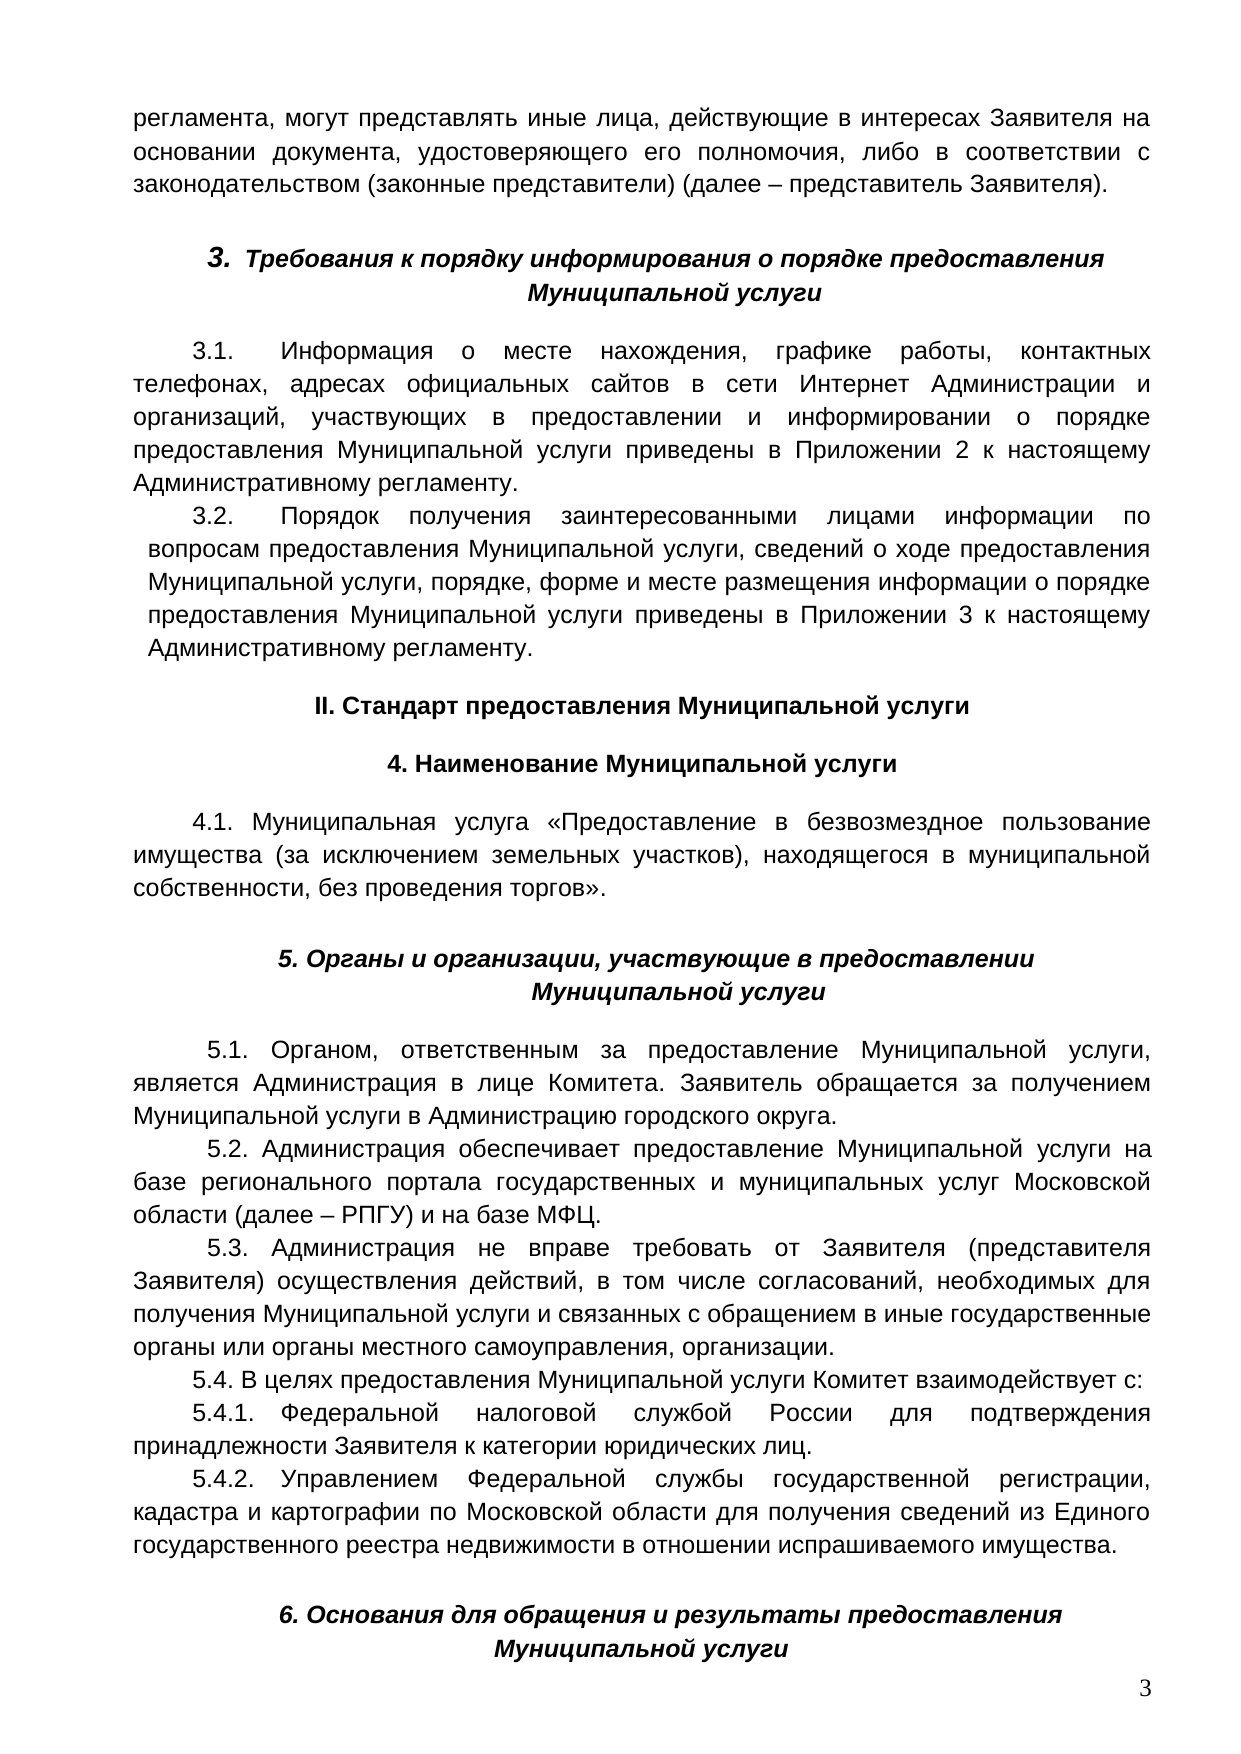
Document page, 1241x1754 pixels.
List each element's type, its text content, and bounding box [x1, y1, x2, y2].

text II. Стандарт предоставления Муниципальной услуги [133, 691, 1152, 720]
list 4.1. Муниципальная услуга «Предоставление в безвозмездное пользование имущества (за исключением земельных участков), находящегося в муниципальной собственности, без проведения торгов». [133, 807, 1152, 902]
text 4. Наименование Муниципальной услуги [133, 749, 1152, 778]
list Информация о месте нахождения, графике работы, контактных телефонах, адресах официальных сайтов в сети Интернет Администрации и организаций, участвующих в предоставлении и информировании о порядке предоставления Муниципальной услуги приведены в Приложении 2 к настоящему Административному регламенту. [133, 336, 1152, 497]
list 5. Органы и организации, участвующие в предоставлении Муниципальной услуги [170, 944, 1152, 1005]
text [133, 103, 1152, 198]
list Требования к порядку информирования о порядке предоставления Муниципальной услуги [162, 240, 1152, 307]
list Управлением Федеральной службы государственной регистрации, кадастра и картографии по Московской области для получения сведений из Единого государственного реестра недвижимости в отношении испрашиваемого имущества. [133, 1464, 1152, 1559]
list 6. Основания для обращения и результаты предоставления Муниципальной услуги [133, 1601, 1152, 1662]
list 5.3. Администрация не вправе требовать от Заявителя (представителя Заявителя) осуществления действий, в том числе согласований, необходимых для получения Муниципальной услуги и связанных с обращением в иные государственные органы или органы местного самоуправления, организации. [133, 1233, 1152, 1361]
list 5.1. Органом, ответственным за предоставление Муниципальной услуги, является Администрация в лице Комитета. Заявитель обращается за получением Муниципальной услуги в Администрацию городского округа. [133, 1035, 1152, 1129]
list 5.4. В целях предоставления Муниципальной услуги Комитет взаимодействует с: [133, 1365, 1152, 1394]
list Порядок получения заинтересованными лицами информации по вопросам предоставления Муниципальной услуги, сведений о ходе предоставления Муниципальной услуги, порядке, форме и месте размещения информации о порядке предоставления Муниципальной услуги приведены в Приложении 3 к настоящему Административному регламенту. [148, 501, 1152, 662]
list Федеральной налоговой службой России для подтверждения принадлежности Заявителя к категории юридических лиц. [133, 1398, 1152, 1460]
text 5.2. Администрация обеспечивает предоставление Муниципальной услуги на базе регионального портала государственных и муниципальных услуг Московской области (далее – РПГУ) и на базе МФЦ. [133, 1134, 1152, 1228]
